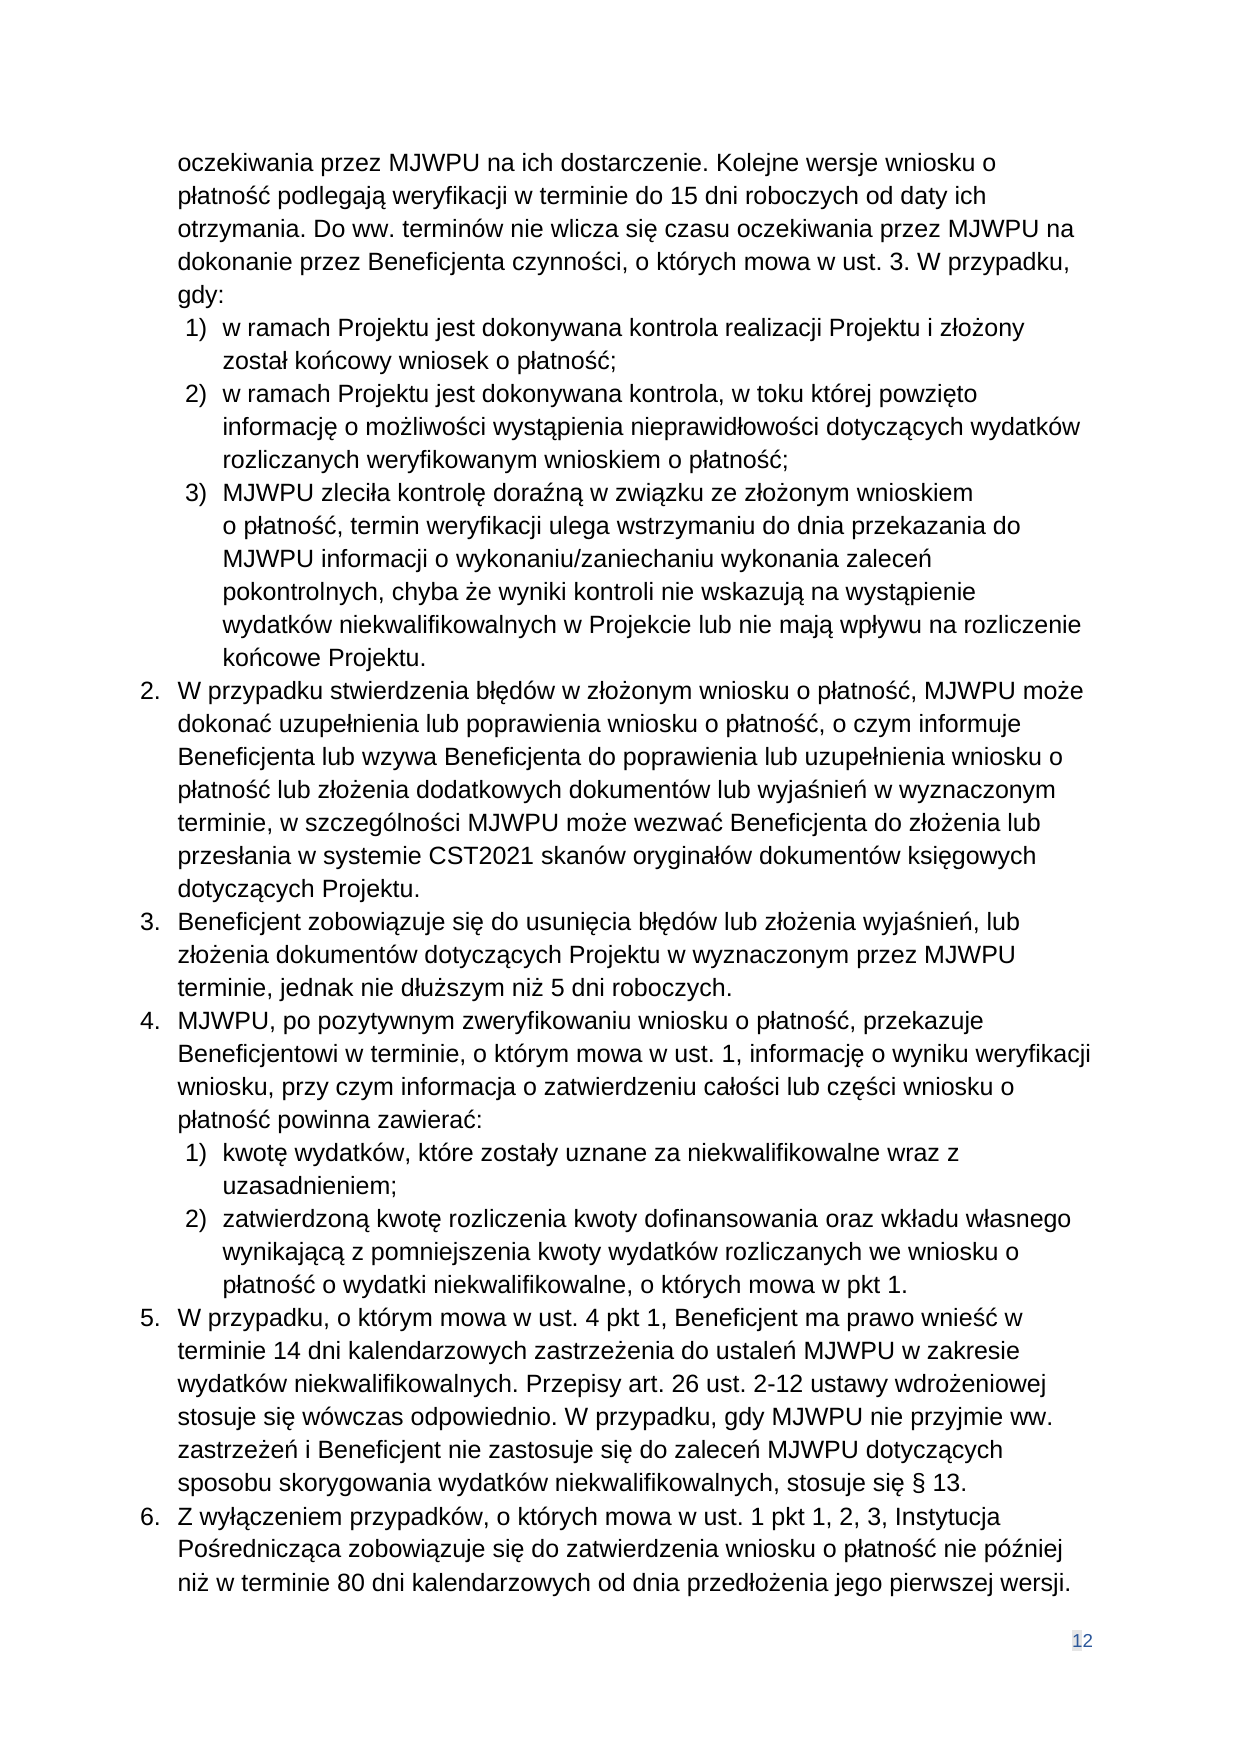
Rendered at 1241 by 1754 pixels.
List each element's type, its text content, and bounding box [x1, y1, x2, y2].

list W przypadku stwierdzenia błędów w złożonym wniosku o płatność, MJWPU może dokonać uzupełnienia lub poprawienia wniosku o płatność, o czym informuje Beneficjenta lub wzywa Beneficjenta do poprawienia lub uzupełnienia wniosku o płatność lub złożenia dodatkowych dokumentów lub wyjaśnień w wyznaczonym terminie, w szczególności MJWPU może wezwać Beneficjenta do złożenia lub przesłania w systemie CST2021 skanów oryginałów dokumentów księgowych dotyczących Projektu. [140, 676, 1093, 903]
list w ramach Projektu jest dokonywana kontrola, w toku której powzięto informację o możliwości wystąpienia nieprawidłowości dotyczących wydatków rozliczanych weryfikowanym wnioskiem o płatność; [185, 379, 1093, 473]
list W przypadku, o którym mowa w ust. 4 pkt 1, Beneficjent ma prawo wnieść w terminie 14 dni kalendarzowych zastrzeżenia do ustaleń MJWPU w zakresie wydatków niekwalifikowalnych. Przepisy art. 26 ust. 2-12 ustawy wdrożeniowej stosuje się wówczas odpowiednio. W przypadku, gdy MJWPU nie przyjmie ww. zastrzeżeń i Beneficjent nie zastosuje się do zaleceń MJWPU dotyczących sposobu skorygowania wydatków niekwalifikowalnych, stosuje się § 13. [140, 1303, 1093, 1497]
list MJWPU, po pozytywnym zweryfikowaniu wniosku o płatność, przekazuje Beneficjentowi w terminie, o którym mowa w ust. 1, informację o wyniku weryfikacji wniosku, przy czym informacja o zatwierdzeniu całości lub części wniosku o płatność powinna zawierać: [140, 1006, 1093, 1134]
list zatwierdzoną kwotę rozliczenia kwoty dofinansowania oraz wkładu własnego wynikającą z pomniejszenia kwoty wydatków rozliczanych we wniosku o płatność o wydatki niekwalifikowalne, o których mowa w pkt 1. [185, 1204, 1093, 1299]
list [140, 1501, 1093, 1596]
list kwotę wydatków, które zostały uznane za niekwalifikowalne wraz z uzasadnieniem; [185, 1138, 1093, 1200]
list w ramach Projektu jest dokonywana kontrola realizacji Projektu i złożony został końcowy wniosek o płatność; [185, 313, 1093, 374]
list MJWPU zleciła kontrolę doraźną w związku ze złożonym wnioskiem o płatność, termin weryfikacji ulega wstrzymaniu do dnia przekazania do MJWPU informacji o wykonaniu/zaniechaniu wykonania zaleceń pokontrolnych, chyba że wyniki kontroli nie wskazują na wystąpienie wydatków niekwalifikowalnych w Projekcie lub nie mają wpływu na rozliczenie końcowe Projektu. [185, 478, 1093, 672]
list Beneficjent zobowiązuje się do usunięcia błędów lub złożenia wyjaśnień, lub złożenia dokumentów dotyczących Projektu w wyznaczonym przez MJWPU terminie, jednak nie dłuższym niż 5 dni roboczych. [140, 907, 1093, 1002]
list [140, 148, 1093, 308]
